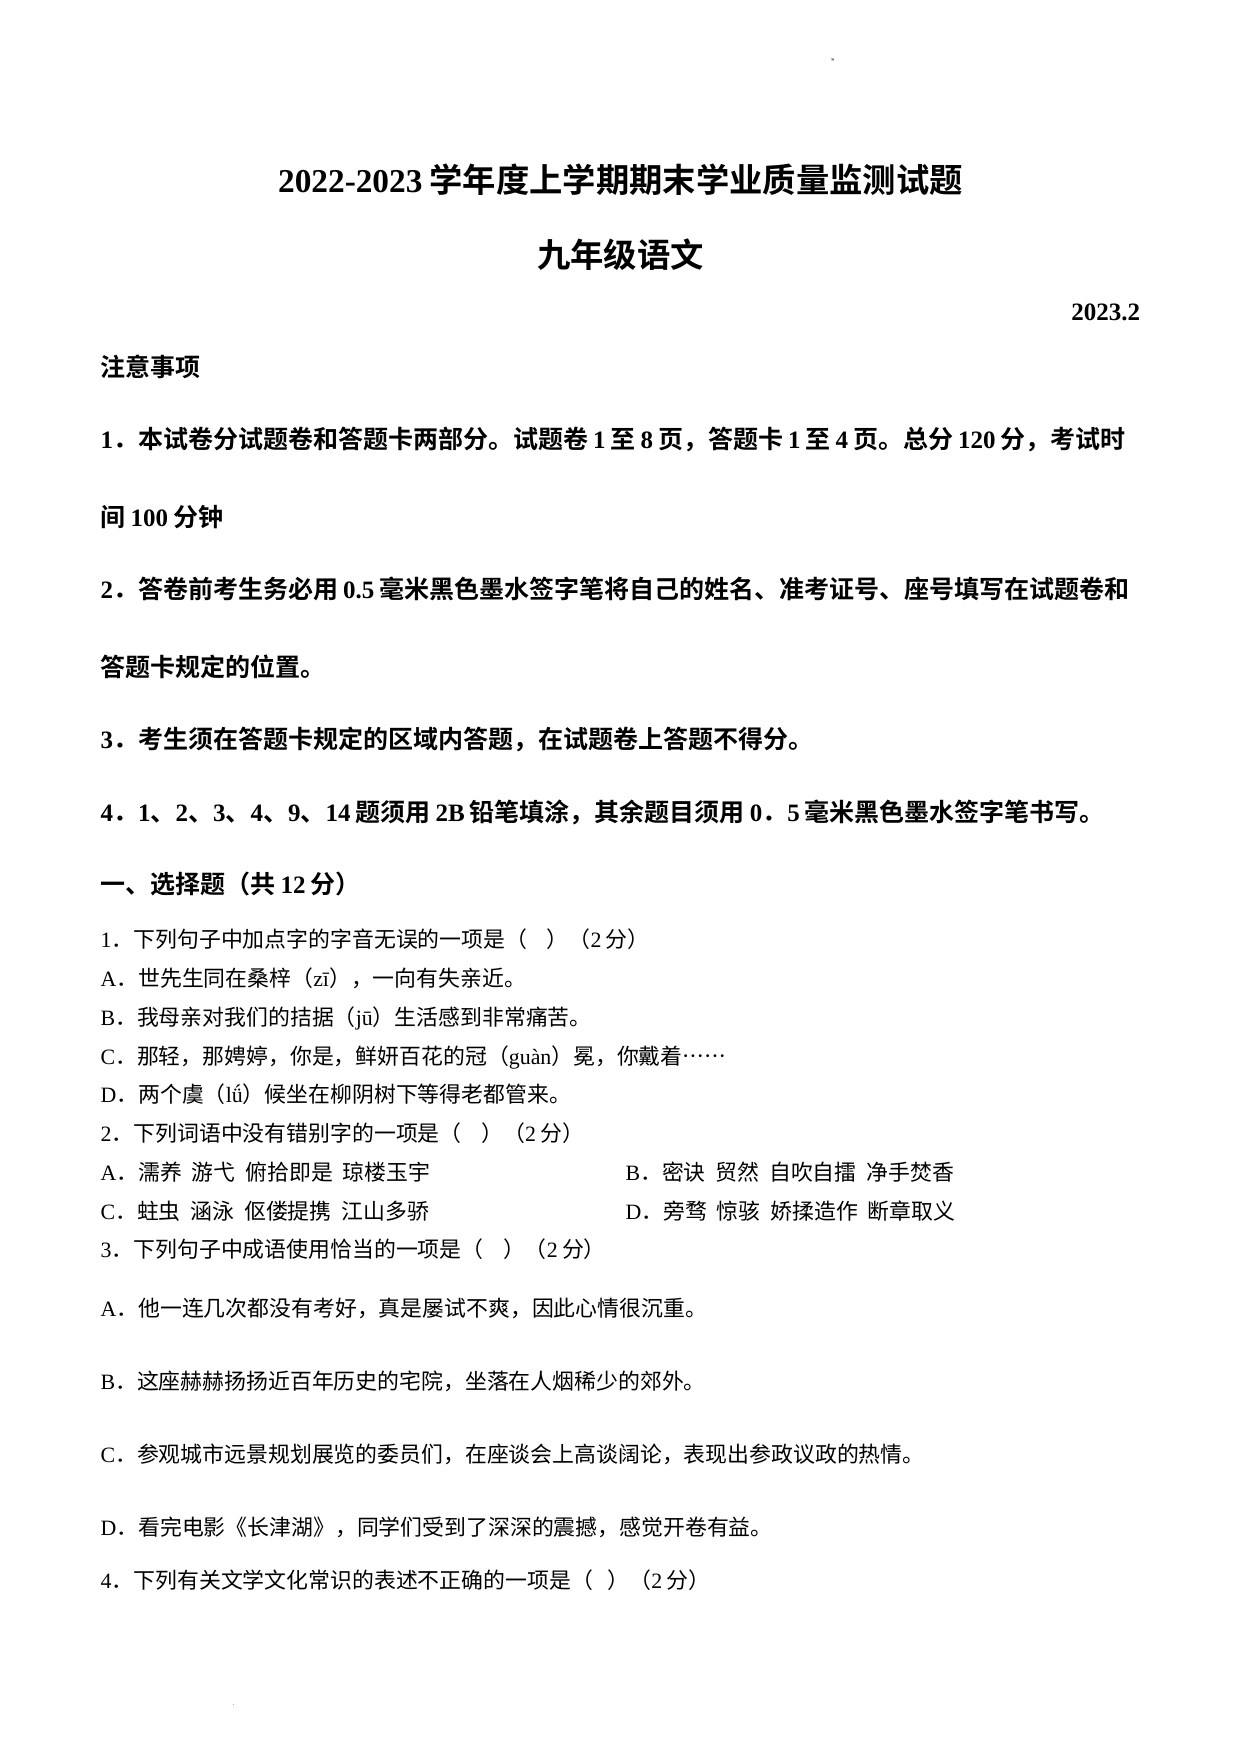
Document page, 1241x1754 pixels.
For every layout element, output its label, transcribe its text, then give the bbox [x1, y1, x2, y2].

text 一、选择题（共12分） [100, 850, 1140, 915]
text C．那轻，那娉婷，你是，鲜妍百花的冠（guàn）冕，你戴着…… [100, 1038, 1140, 1071]
text A．世先生同在桑梓（zī），一向有失亲近。 [100, 961, 1140, 993]
text 九年级语文 [100, 220, 1140, 285]
text B．这座赫赫扬扬近百年历史的宅院，坐落在人烟稀少的郊外。 [100, 1344, 1140, 1409]
text D．两个虞（lǘ）候坐在柳阴树下等得老都管来。 [100, 1077, 1140, 1109]
text B．我母亲对我们的拮据（jū）生活感到非常痛苦。 [100, 999, 1140, 1032]
text 注意事项 [100, 333, 1140, 398]
text 4．1、2、3、4、9、14题须用2B铅笔填涂，其余题目须用0．5毫米黑色墨水签字笔书写。 [100, 778, 1140, 843]
text 4．下列有关文学文化常识的表述不正确的一项是（ ）（2分） [100, 1562, 1140, 1595]
text C．参观城市远景规划展览的委员们，在座谈会上高谈阔论，表现出参政议政的热情。 [100, 1417, 1140, 1482]
text A．濡养 游弋 俯拾即是 琼楼玉宇 B．密诀 贸然 自吹自擂 净手焚香 [100, 1154, 1140, 1187]
text 2．答卷前考生务必用0.5毫米黑色墨水签字笔将自己的姓名、准考证号、座号填写在试题卷和答题卡规定的位置。 [100, 555, 1140, 698]
text 2．下列词语中没有错别字的一项是（ ）（2分） [100, 1116, 1140, 1148]
text A．他一连几次都没有考好，真是屡试不爽，因此心情很沉重。 [100, 1271, 1140, 1336]
text 1．下列句子中加点字的字音无误的一项是（ ）（2分） [100, 922, 1140, 954]
text 2022-2023学年度上学期期末学业质量监测试题 [100, 146, 1140, 211]
text 3．考生须在答题卡规定的区域内答题，在试题卷上答题不得分。 [100, 706, 1140, 771]
text 2023.2 [100, 295, 1140, 327]
text 1．本试卷分试题卷和答题卡两部分。试题卷1至8页，答题卡1至4页。总分120分，考试时间100分钟 [100, 405, 1140, 548]
text 3．下列句子中成语使用恰当的一项是（ ）（2分） [100, 1232, 1140, 1264]
text C．蛀虫 涵泳 伛偻提携 江山多骄 D．旁骛 惊骇 娇揉造作 断章取义 [100, 1193, 1140, 1226]
text D．看完电影《长津湖》，同学们受到了深深的震撼，感觉开卷有益。 [100, 1489, 1140, 1554]
